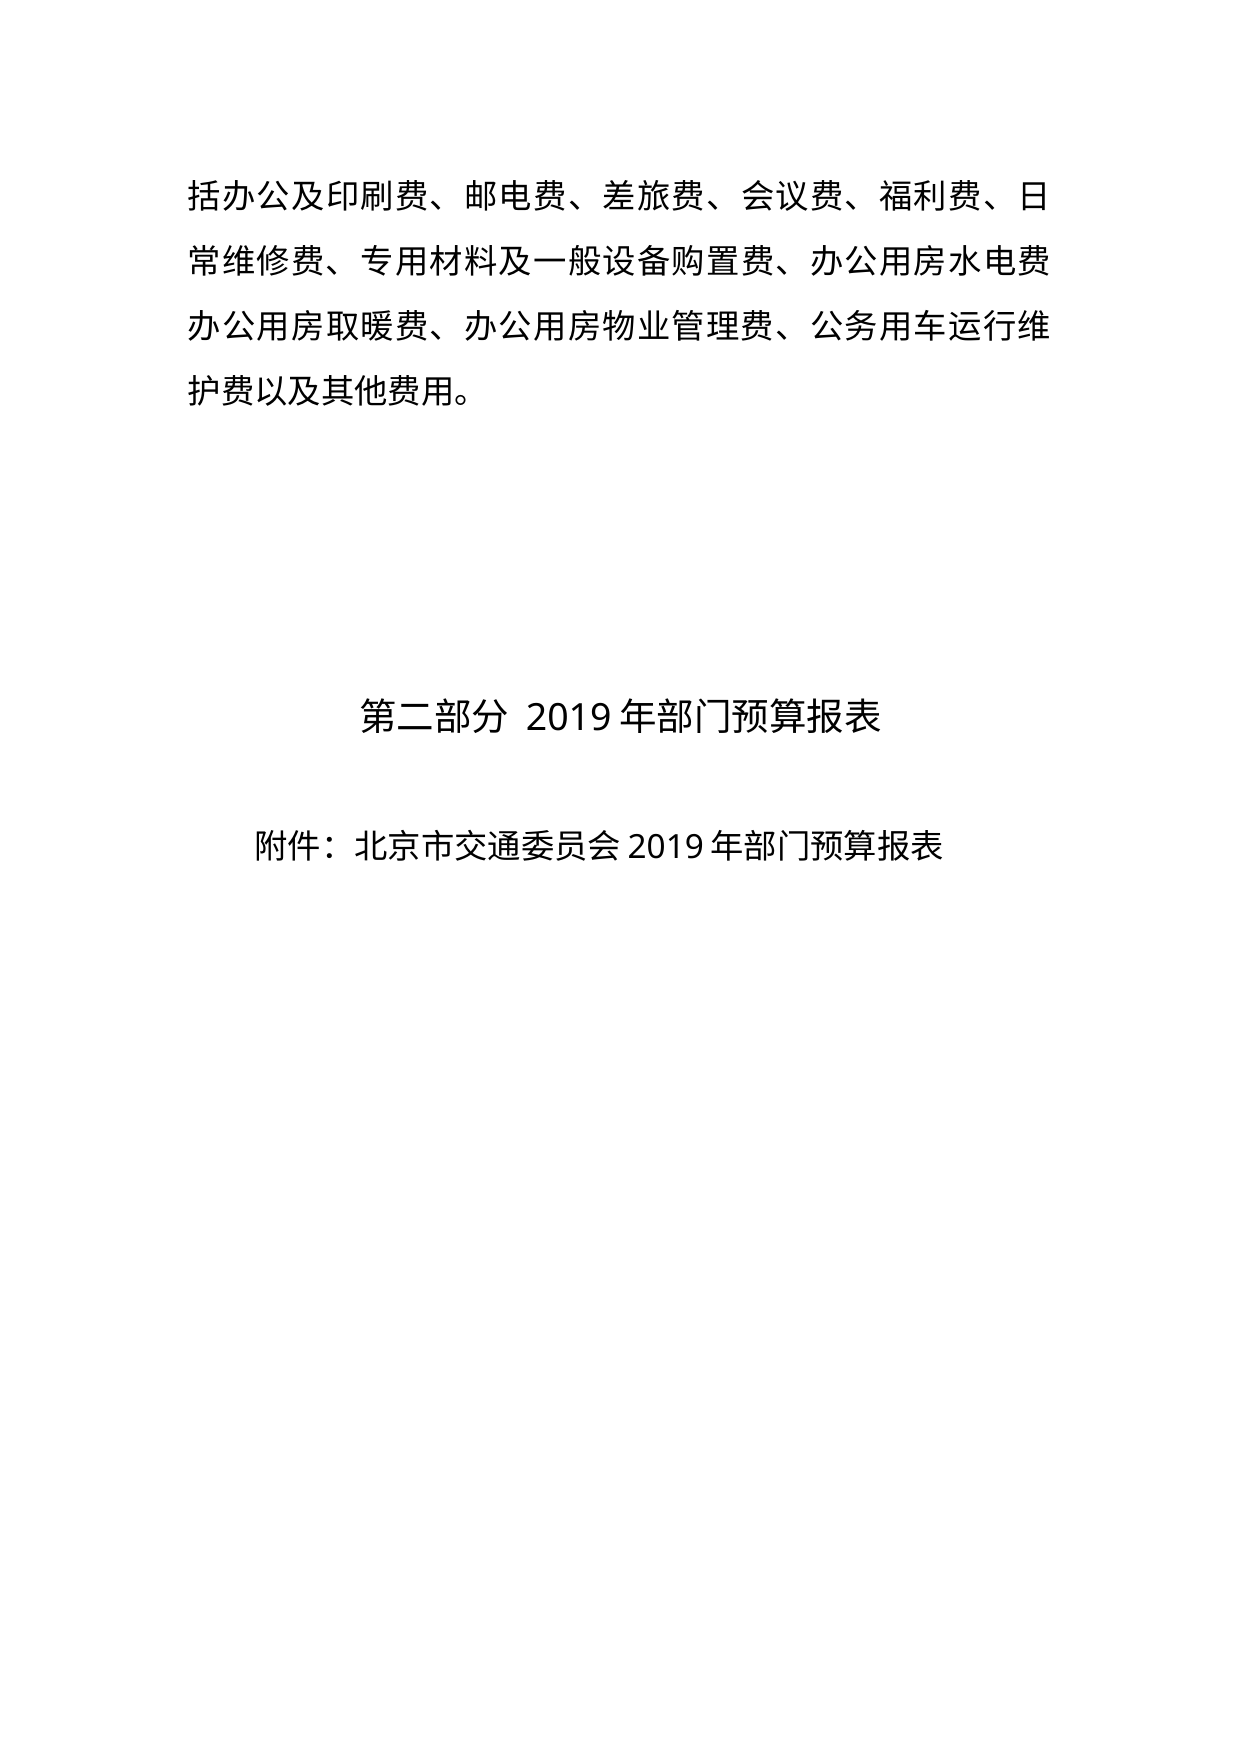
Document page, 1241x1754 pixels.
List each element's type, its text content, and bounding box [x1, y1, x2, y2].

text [187, 162, 1053, 422]
text 第二部分 2019年部门预算报表 [187, 682, 1053, 747]
text 附件：北京市交通委员会2019年部门预算报表 [187, 812, 1053, 877]
